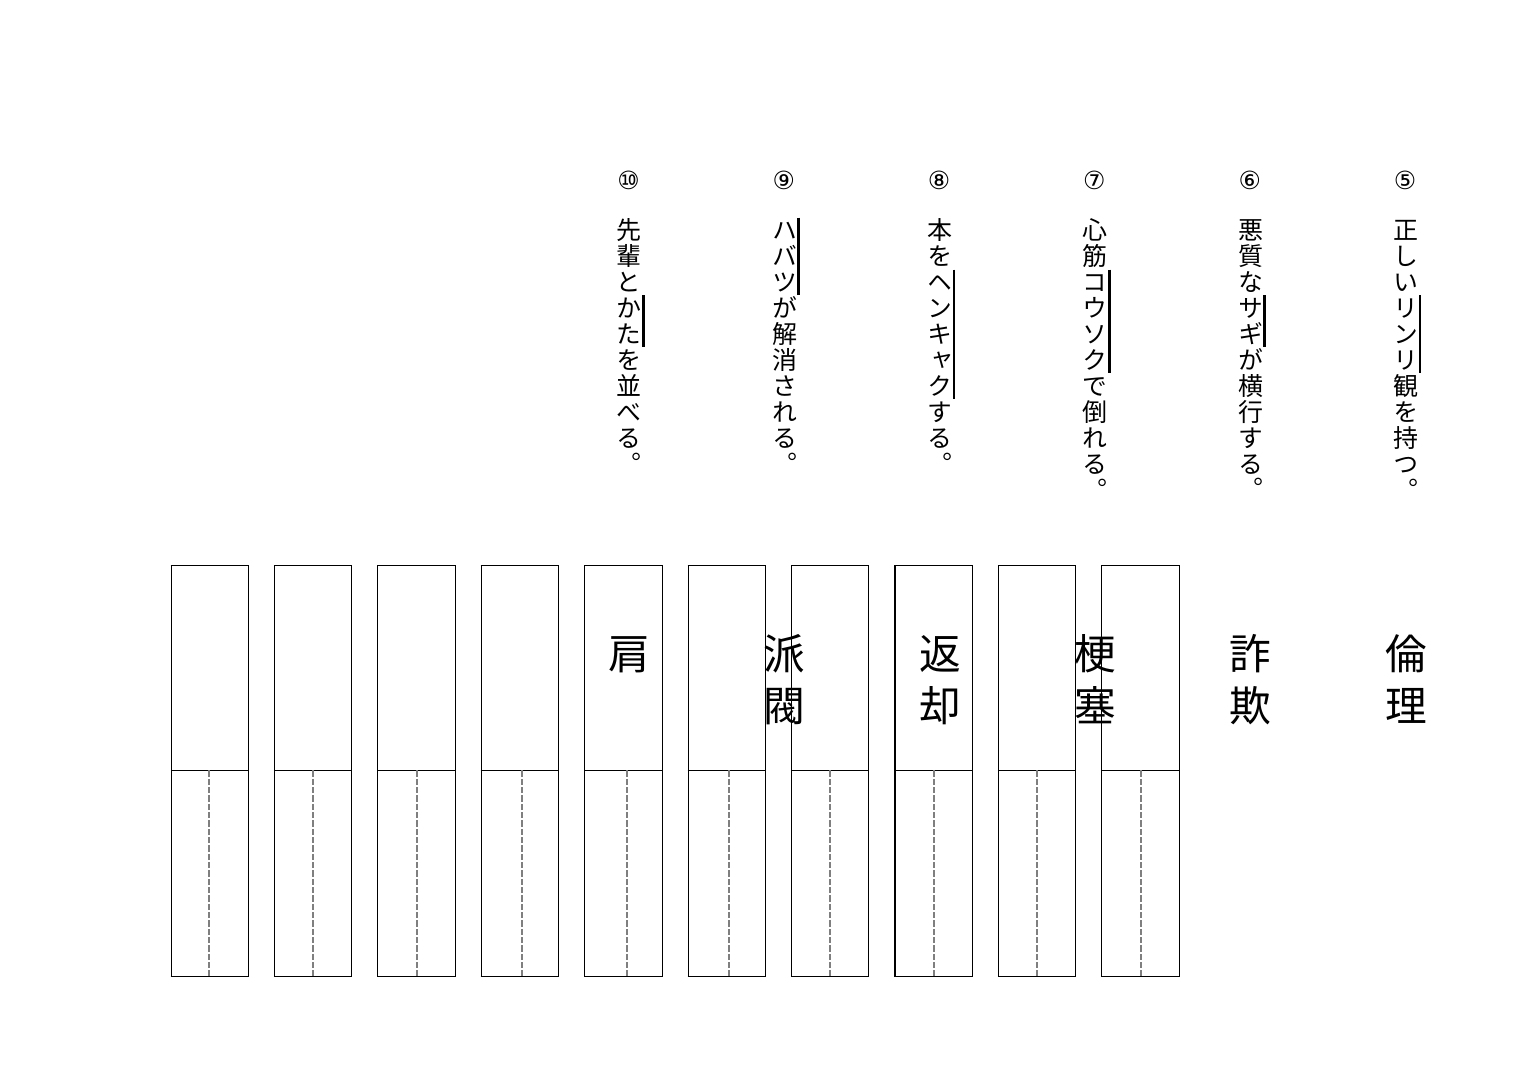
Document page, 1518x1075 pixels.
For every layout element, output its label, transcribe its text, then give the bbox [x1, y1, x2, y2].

text ⑥悪質なサギが横行する。 詐欺 [1199, 166, 1302, 969]
text ⑨ハバツが解消される。 派閥 [733, 166, 836, 969]
text ⑧本をヘンキャクする。 返却 [888, 166, 992, 969]
text ⑤正しいリンリ観を持つ。 倫理 [1354, 166, 1458, 969]
text ⑦心筋コウソクで倒れる。 梗塞 [1043, 166, 1147, 969]
text ⑩先輩とかたを並べる。 肩 [578, 166, 681, 969]
